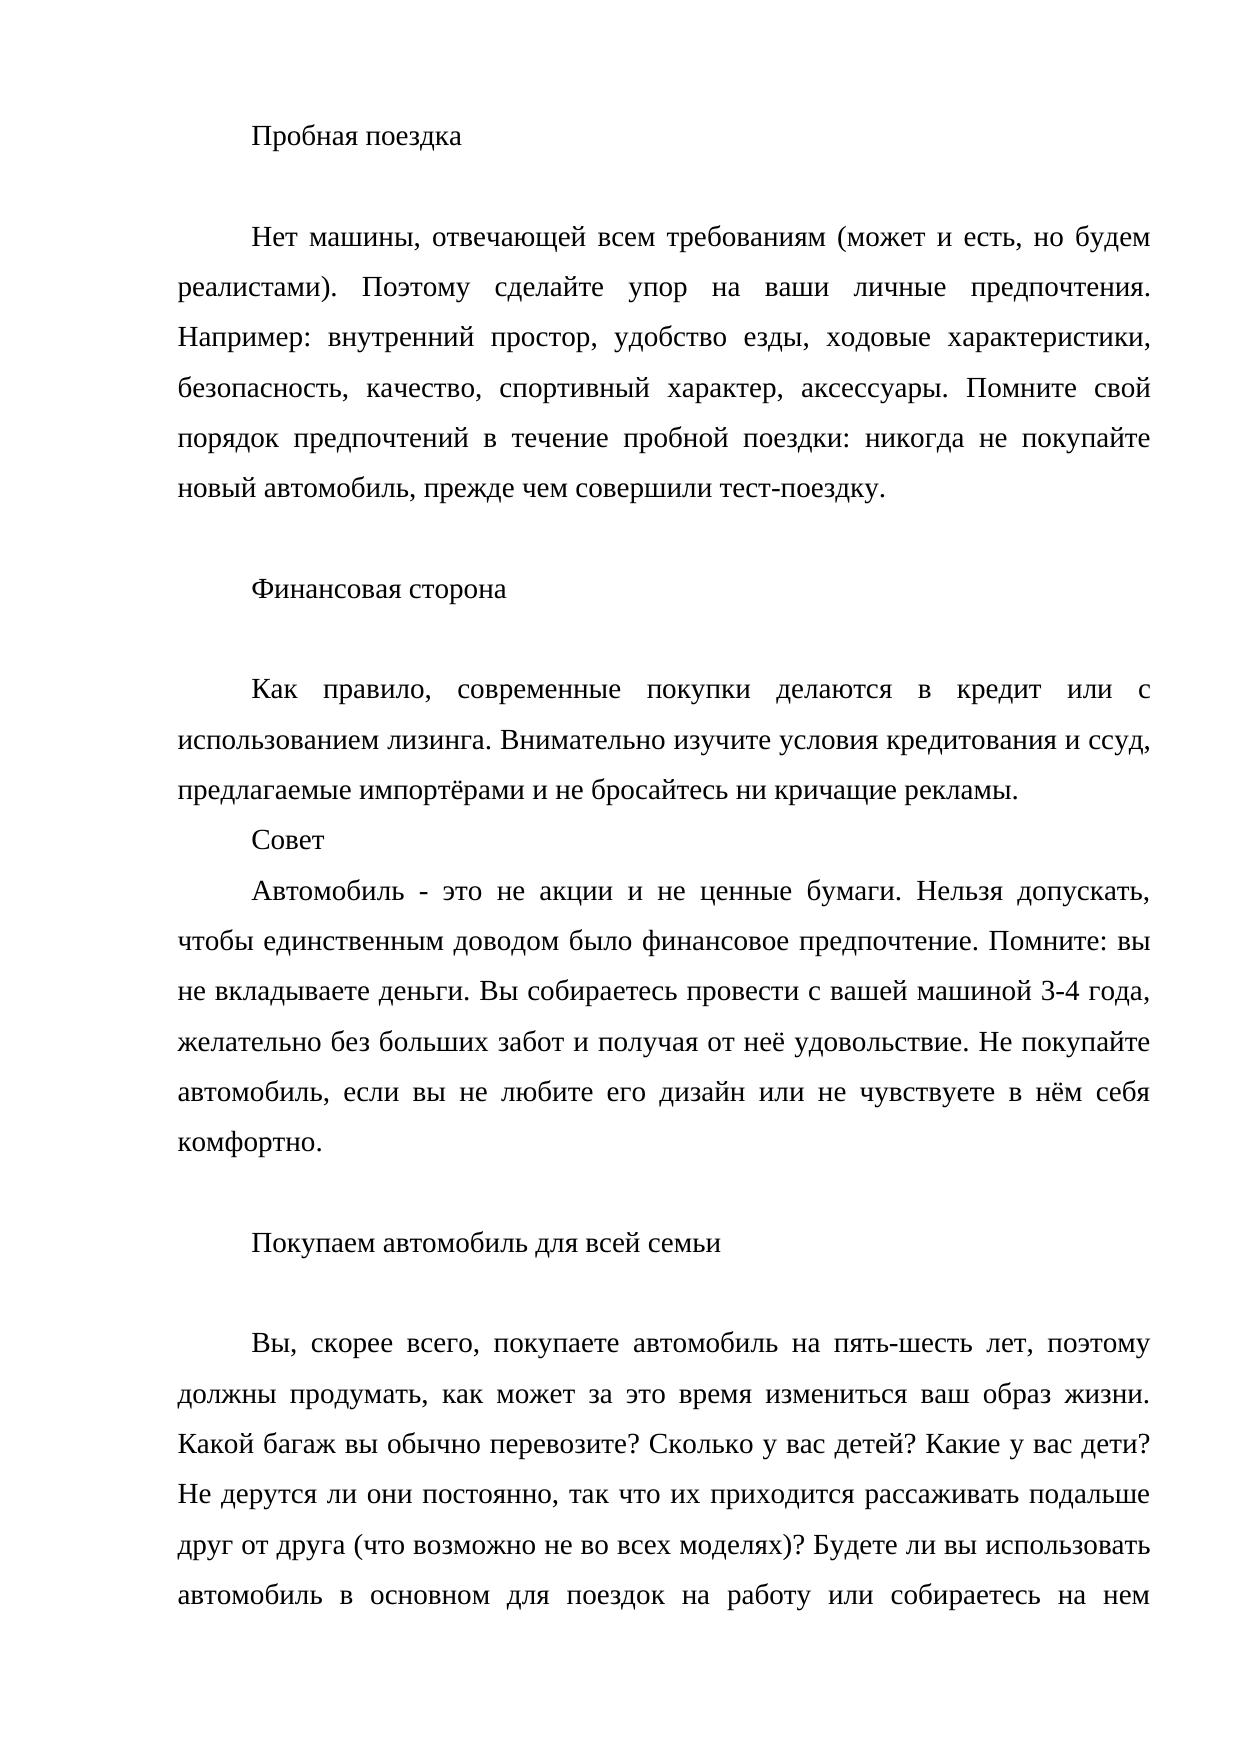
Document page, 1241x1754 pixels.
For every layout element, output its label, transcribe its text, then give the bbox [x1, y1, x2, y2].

text Как правило, современные покупки делаются в кредит или с использованием лизинга. Внимательно изучите условия кредитования и ссуд, предлагаемые импортёрами и не бросайтесь ни кричащие рекламы. [177, 672, 1152, 806]
text Автомобиль - это не акции и не ценные бумаги. Нельзя допускать, чтобы единственным доводом было финансовое предпочтение. Помните: вы не вкладываете деньги. Вы собираетесь провести с вашей машиной 3-4 года, желательно без больших забот и получая от неё удовольствие. Не покупайте автомобиль, если вы не любите его дизайн или не чувствуете в нём себя комфортно. [177, 873, 1152, 1158]
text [177, 1326, 1152, 1611]
text Нет машины, отвечающей всем требованиям (может и есть, но будем реалистами). Поэтому сделайте упор на ваши личные предпочтения. Например: внутренний простор, удобство езды, ходовые характеристики, безопасность, качество, спортивный характер, аксессуары. Помните свой порядок предпочтений в течение пробной поездки: никогда не покупайте новый автомобиль, прежде чем совершили тест-поездку. [177, 219, 1152, 504]
subtitle Финансовая сторона [177, 571, 1152, 604]
subtitle Пробная поездка [177, 118, 1152, 152]
subtitle Покупаем автомобиль для всей семьи [177, 1225, 1152, 1258]
text Совет [177, 822, 1152, 856]
